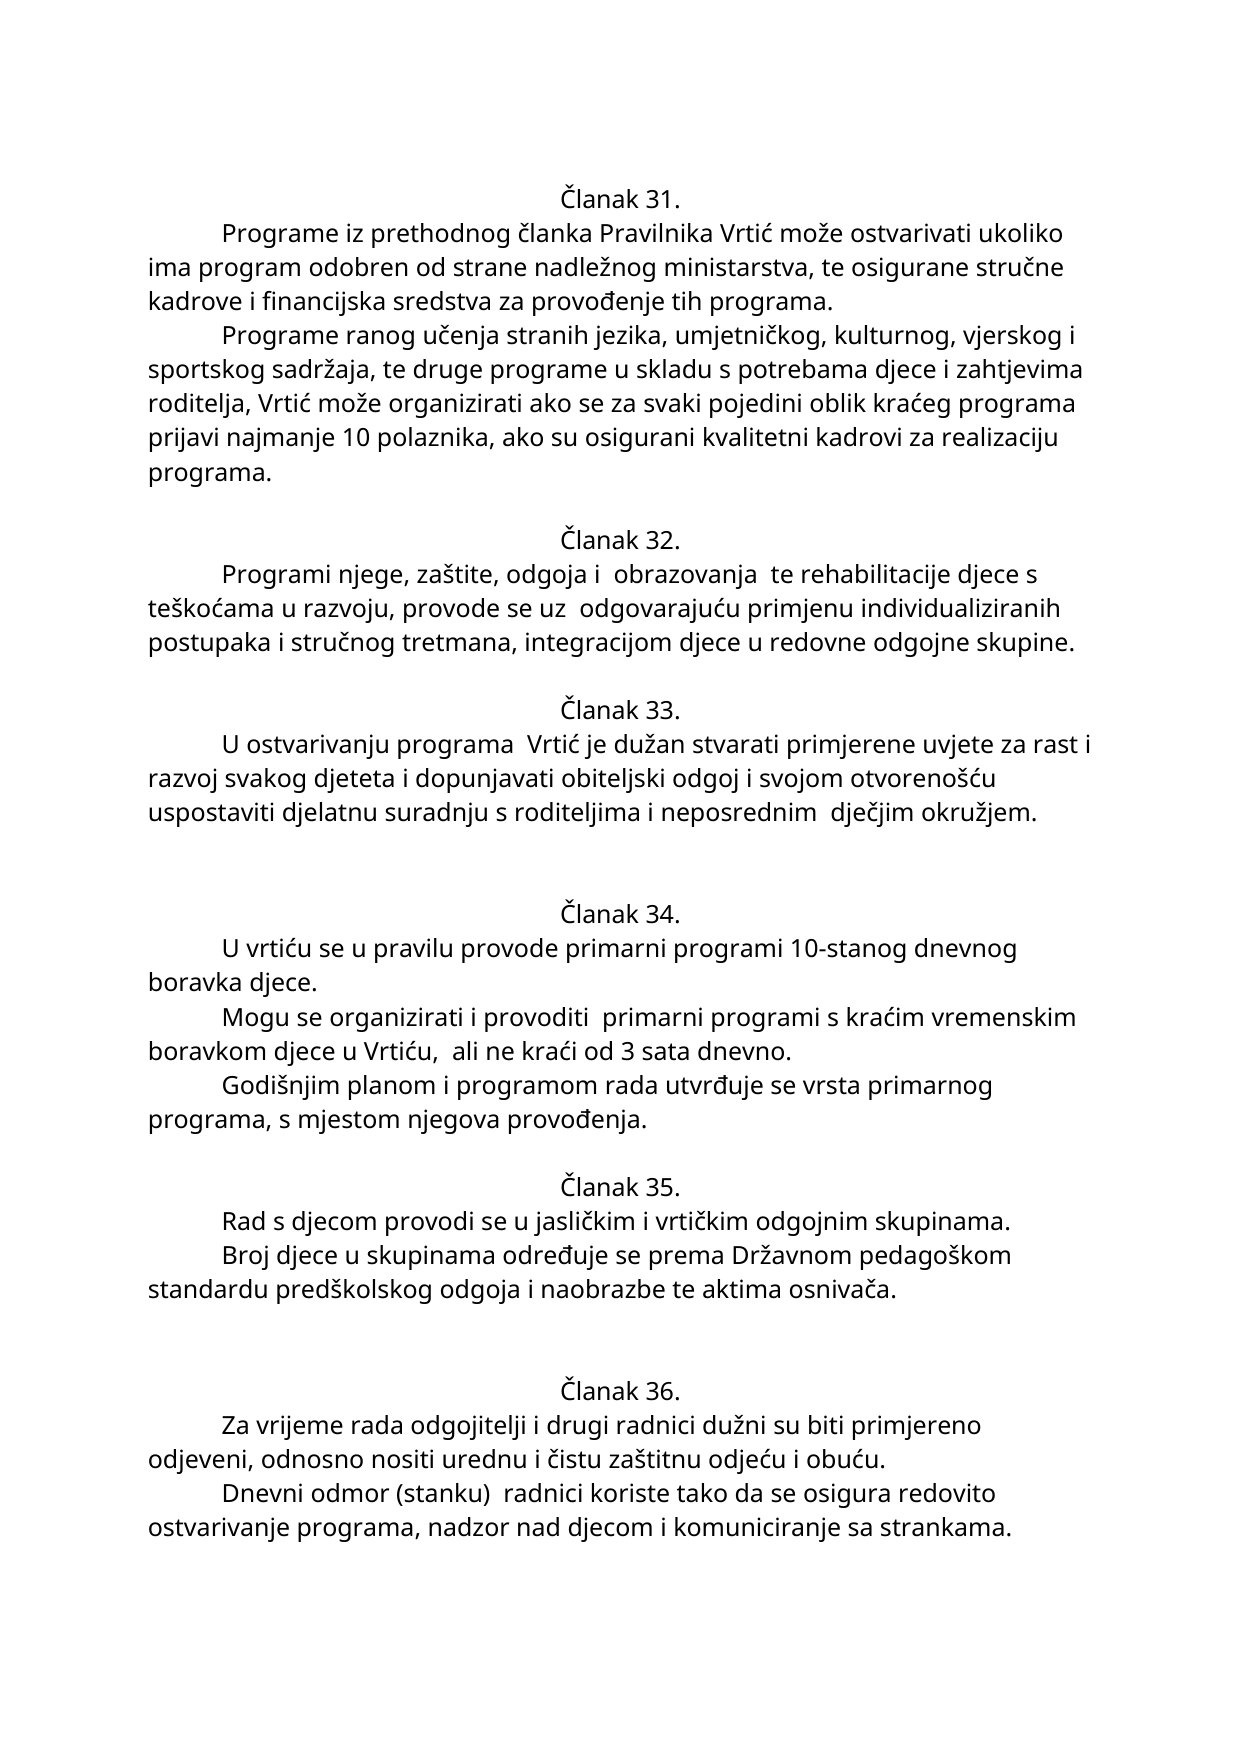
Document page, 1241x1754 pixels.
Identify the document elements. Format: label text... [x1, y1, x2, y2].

text Članak 36. [148, 1374, 1093, 1408]
text Za vrijeme rada odgojitelji i drugi radnici dužni su biti primjereno odjeveni, odnosno nositi urednu i čistu zaštitnu odjeću i obuću. [148, 1408, 1093, 1476]
text Programe ranog učenja stranih jezika, umjetničkog, kulturnog, vjerskog i sportskog sadržaja, te druge programe u skladu s potrebama djece i zahtjevima roditelja, Vrtić može organizirati ako se za svaki pojedini oblik kraćeg programa prijavi najmanje 10 polaznika, ako su osigurani kvalitetni kadrovi za realizaciju programa. [148, 318, 1093, 488]
text Rad s djecom provodi se u jasličkim i vrtičkim odgojnim skupinama. [148, 1203, 1093, 1238]
text Članak 35. [148, 1169, 1093, 1203]
text Programi njege, zaštite, odgoja i obrazovanja te rehabilitacije djece s teškoćama u razvoju, provode se uz odgovarajuću primjenu individualiziranih postupaka i stručnog tretmana, integracijom djece u redovne odgojne skupine. [148, 556, 1093, 658]
text U vrtiću se u pravilu provode primarni programi 10-stanog dnevnog boravka djece. [148, 931, 1093, 999]
text Članak 31. [148, 182, 1093, 216]
text Članak 33. [148, 693, 1093, 727]
text Broj djece u skupinama određuje se prema Državnom pedagoškom standardu predškolskog odgoja i naobrazbe te aktima osnivača. [148, 1238, 1093, 1306]
text Mogu se organizirati i provoditi primarni programi s kraćim vremenskim boravkom djece u Vrtiću, ali ne kraći od 3 sata dnevno. [148, 999, 1093, 1067]
text Programe iz prethodnog članka Pravilnika Vrtić može ostvarivati ukoliko ima program odobren od strane nadležnog ministarstva, te osigurane stručne kadrove i financijska sredstva za provođenje tih programa. [148, 216, 1093, 318]
text U ostvarivanju programa Vrtić je dužan stvarati primjerene uvjete za rast i razvoj svakog djeteta i dopunjavati obiteljski odgoj i svojom otvorenošću uspostaviti djelatnu suradnju s roditeljima i neposrednim dječjim okružjem. [148, 727, 1093, 829]
text Članak 34. [148, 897, 1093, 931]
text Dnevni odmor (stanku) radnici koriste tako da se osigura redovito ostvarivanje programa, nadzor nad djecom i komuniciranje sa strankama. [148, 1476, 1093, 1544]
text Članak 32. [148, 522, 1093, 556]
text Godišnjim planom i programom rada utvrđuje se vrsta primarnog programa, s mjestom njegova provođenja. [148, 1067, 1093, 1135]
